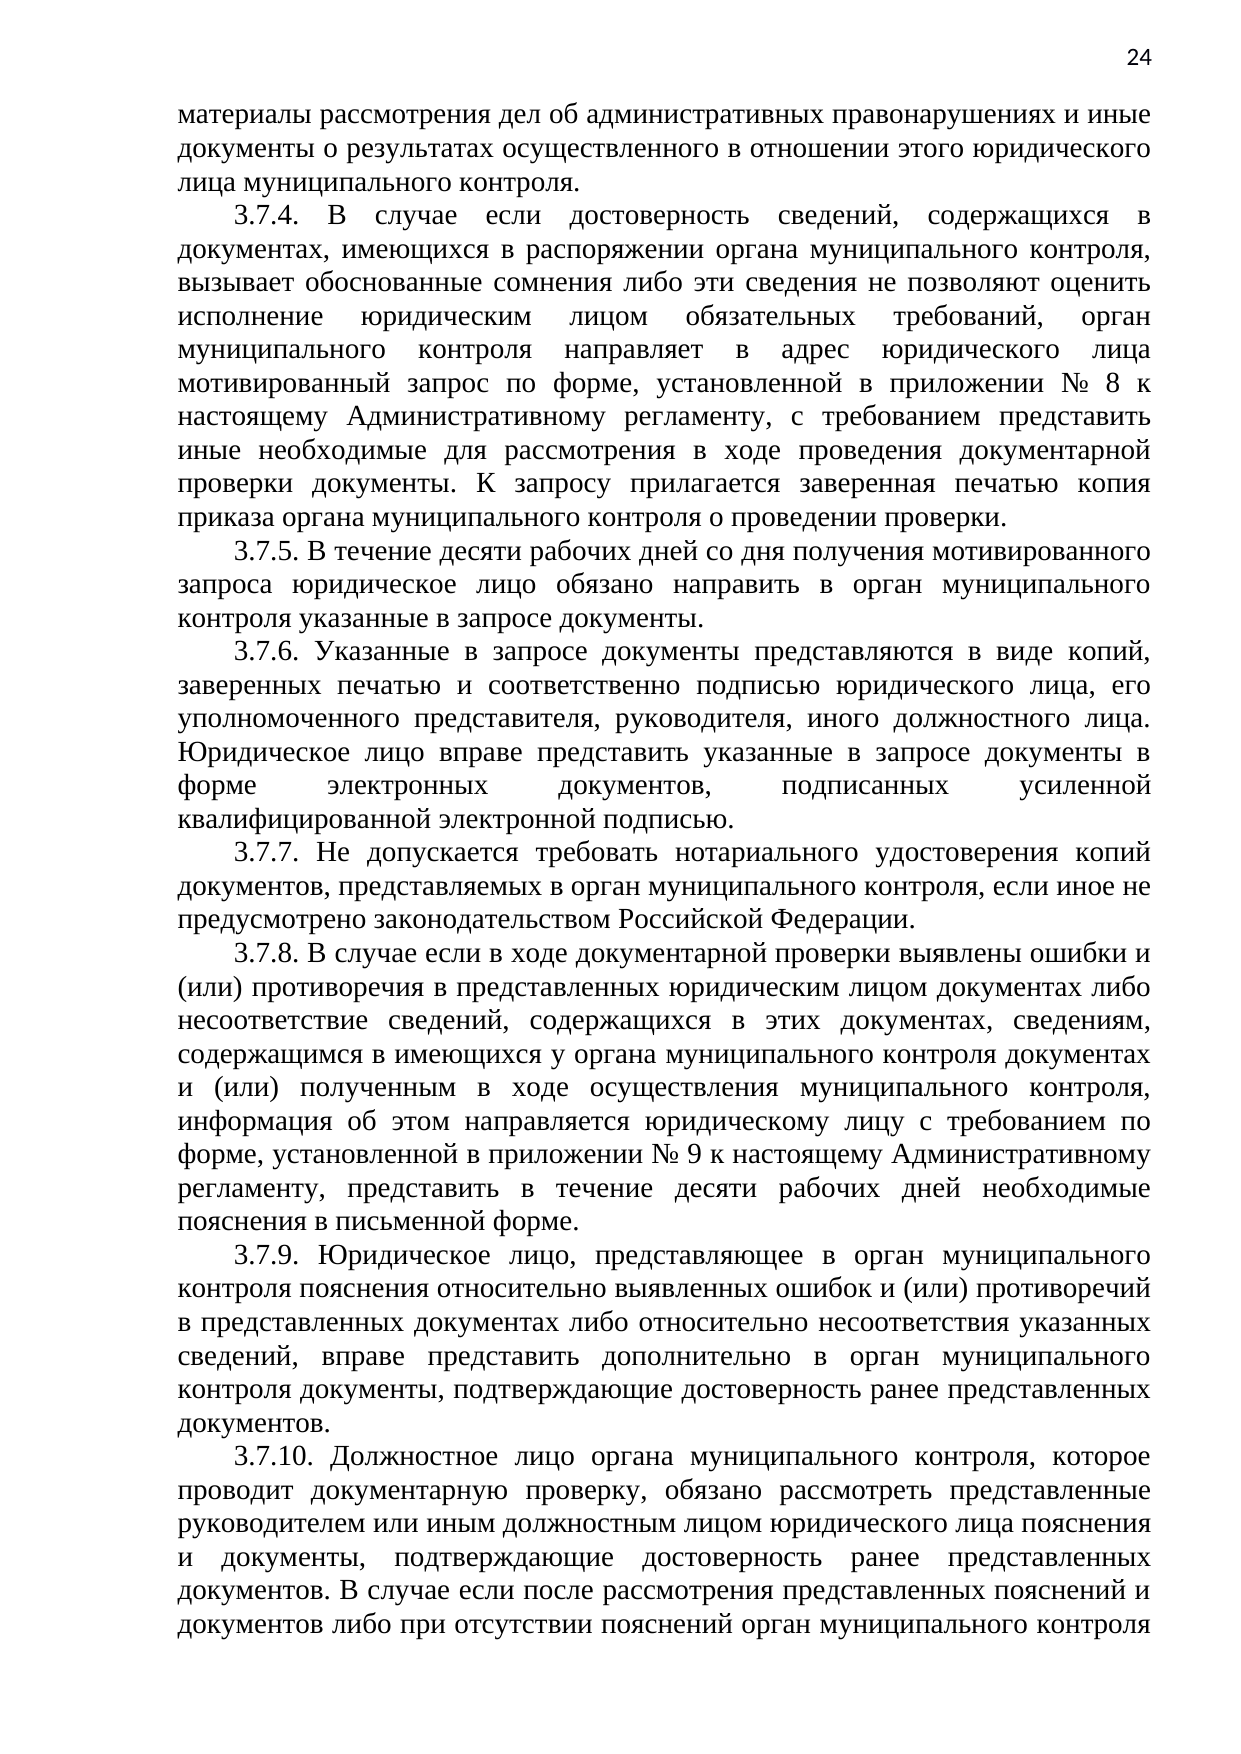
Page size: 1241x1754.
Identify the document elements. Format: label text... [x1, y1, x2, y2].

text 3.7.9. Юридическое лицо, представляющее в орган муниципального контроля пояснения относительно выявленных ошибок и (или) противоречий в представленных документах либо относительно несоответствия указанных сведений, вправе представить дополнительно в орган муниципального контроля документы, подтверждающие достоверность ранее представленных документов. [177, 1237, 1152, 1438]
text 3.7.5. В течение десяти рабочих дней со дня получения мотивированного запроса юридическое лицо обязано направить в орган муниципального контроля указанные в запросе документы. [177, 533, 1152, 633]
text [177, 97, 1152, 197]
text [177, 1438, 1152, 1639]
text 3.7.8. В случае если в ходе документарной проверки выявлены ошибки и (или) противоречия в представленных юридическим лицом документах либо несоответствие сведений, содержащихся в этих документах, сведениям, содержащимся в имеющихся у органа муниципального контроля документах и (или) полученным в ходе осуществления муниципального контроля, информация об этом направляется юридическому лицу с требованием по форме, установленной в приложении № 9 к настоящему Административному регламенту, представить в течение десяти рабочих дней необходимые пояснения в письменной форме. [177, 935, 1152, 1237]
text 3.7.6. Указанные в запросе документы представляются в виде копий, заверенных печатью и соответственно подписью юридического лица, его уполномоченного представителя, руководителя, иного должностного лица. Юридическое лицо вправе представить указанные в запросе документы в форме электронных документов, подписанных усиленной квалифицированной электронной подписью. [177, 633, 1152, 834]
text 3.7.7. Не допускается требовать нотариального удостоверения копий документов, представляемых в орган муниципального контроля, если иное не предусмотрено законодательством Российской Федерации. [177, 834, 1152, 935]
text 3.7.4. В случае если достоверность сведений, содержащихся в документах, имеющихся в распоряжении органа муниципального контроля, вызывает обоснованные сомнения либо эти сведения не позволяют оценить исполнение юридическим лицом обязательных требований, орган муниципального контроля направляет в адрес юридического лица мотивированный запрос по форме, установленной в приложении № 8 к настоящему Административному регламенту, с требованием представить иные необходимые для рассмотрения в ходе проведения документарной проверки документы. К запросу прилагается заверенная печатью копия приказа органа муниципального контроля о проведении проверки. [177, 197, 1152, 533]
